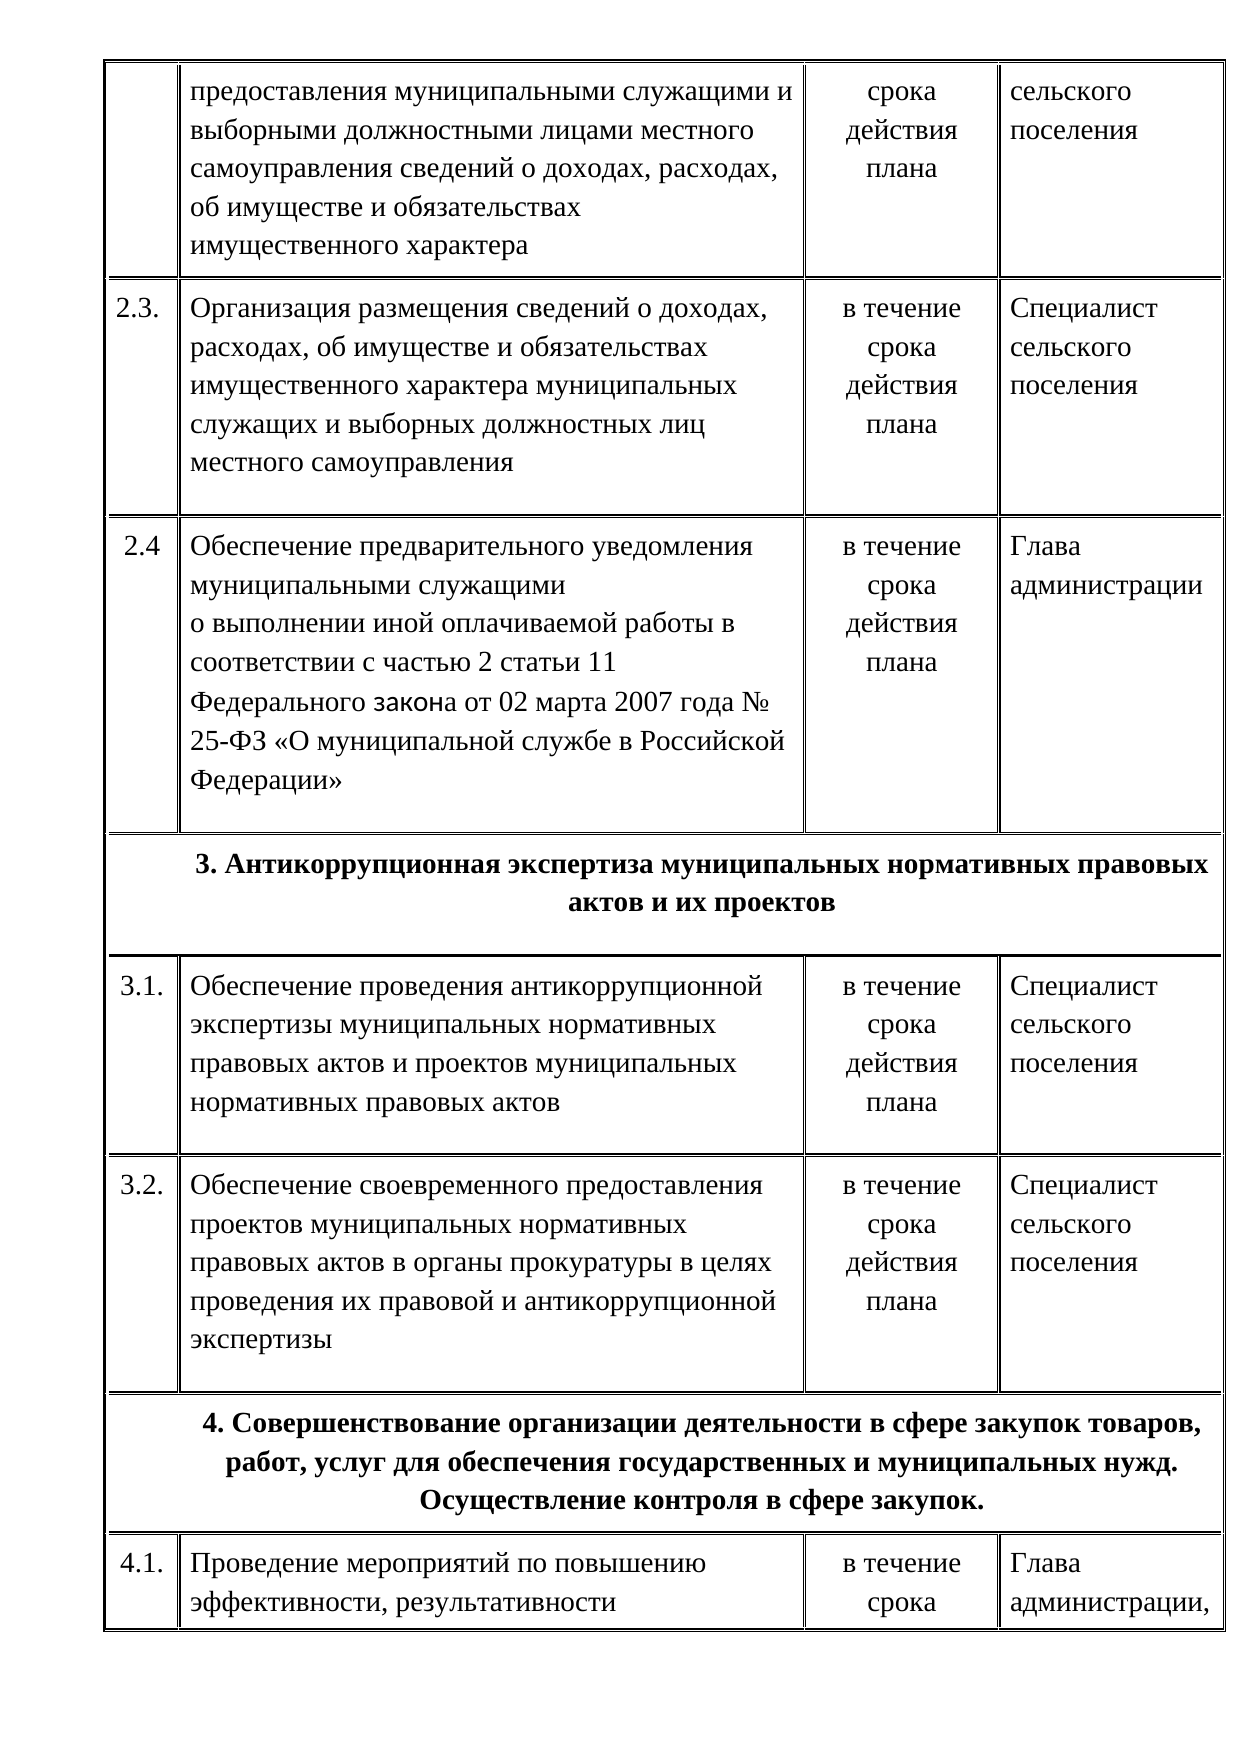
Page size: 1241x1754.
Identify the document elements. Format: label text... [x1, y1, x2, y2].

table_cell в течение срока действия плана [806, 1157, 997, 1391]
table_cell Глава администрации [1001, 514, 1223, 832]
table_cell 2.4 [106, 514, 177, 832]
table_cell 3.2. [106, 1153, 177, 1391]
table_cell в течение срока действия плана [806, 957, 997, 1153]
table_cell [999, 63, 1223, 276]
table_cell Организация размещения сведений о доходах, расходах, об имуществе и обязательствах имущественного характера муниципальных служащих и выборных должностных лиц местного самоуправления [181, 280, 803, 514]
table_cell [179, 1535, 804, 1628]
table_cell Специалист сельского поселения [1001, 954, 1223, 1153]
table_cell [805, 1533, 999, 1628]
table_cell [805, 61, 999, 276]
table_cell 4.1. [106, 1531, 179, 1628]
table_cell 3. Антикоррупционная экспертиза муниципальных нормативных правовых актов и их проектов [105, 832, 1224, 954]
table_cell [999, 1531, 1223, 1628]
table_cell Обеспечение проведения антикоррупционной экспертизы муниципальных нормативных правовых актов и проектов муниципальных нормативных правовых актов [181, 957, 803, 1153]
table_cell 4. Совершенствование организации деятельности в сфере закупок товаров, работ, услуг для обеспечения государственных и муниципальных нужд. Осуществление контроля в сфере закупок. [106, 1391, 1223, 1531]
table_cell 2.2. [106, 61, 179, 276]
table_cell 2.3. [106, 276, 177, 514]
table_cell 3.1. [106, 954, 177, 1153]
table_cell в течение срока действия плана [806, 280, 997, 514]
table_cell Специалист сельского поселения [1001, 276, 1223, 514]
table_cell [179, 63, 804, 276]
table_cell Обеспечение своевременного предоставления проектов муниципальных нормативных правовых актов в органы прокуратуры в целях проведения их правовой и антикоррупционной экспертизы [181, 1157, 803, 1391]
table_cell Обеспечение предварительного уведомления муниципальными служащими о выполнении иной оплачиваемой работы в соответствии с частью 2 статьи 11 Федерального закона от 02 марта 2007 года № 25-ФЗ «О муниципальной службе в Российской Федерации» [181, 518, 803, 832]
table_cell в течение срока действия плана [806, 518, 997, 832]
table_cell Специалист сельского поселения [1001, 1153, 1223, 1391]
